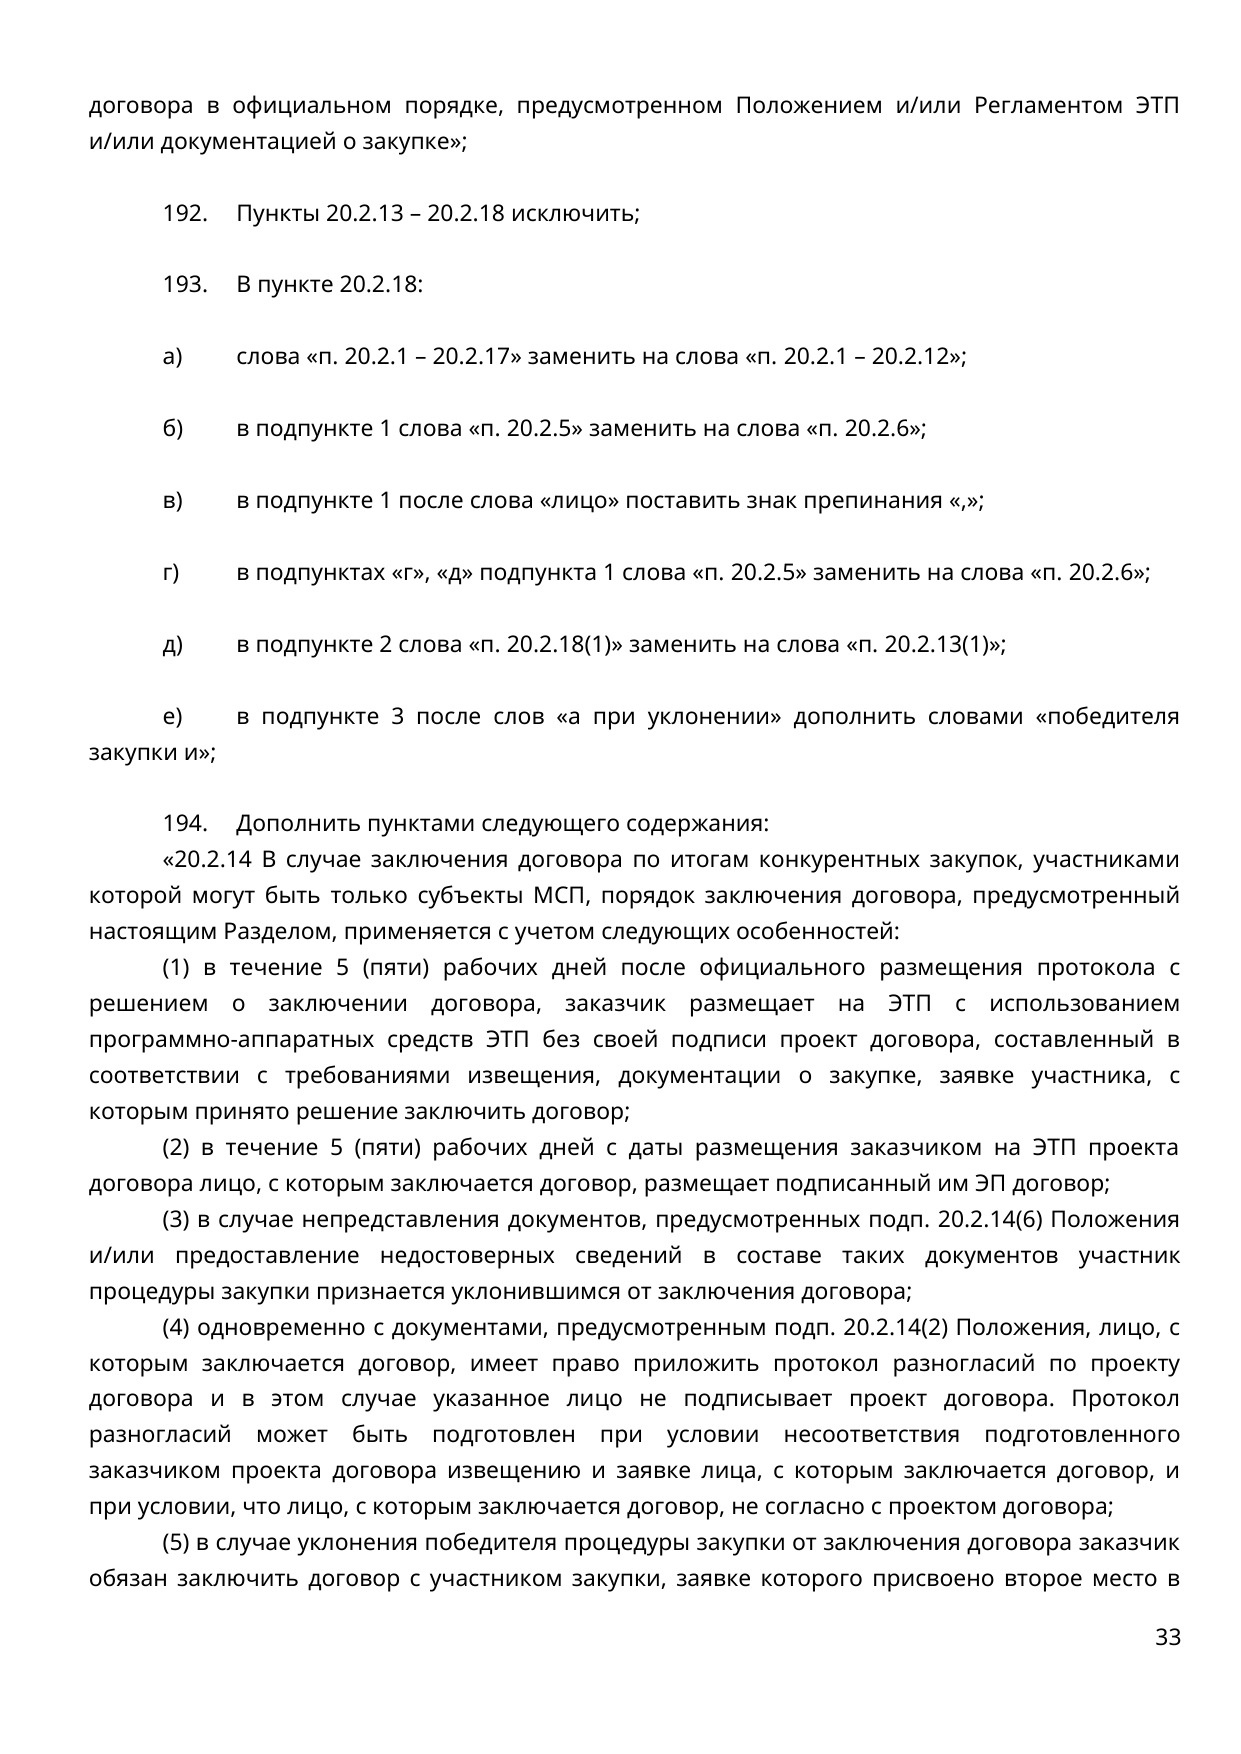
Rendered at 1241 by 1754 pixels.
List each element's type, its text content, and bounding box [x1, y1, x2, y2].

title Пункты 20.2.13 – 20.2.18 исключить; [89, 196, 1181, 228]
title в подпункте 3 после слов «а при уклонении» дополнить словами «победителя закупки и»; [89, 699, 1181, 767]
title (4) одновременно с документами, предусмотренным подп. 20.2.14(2) Положения, лицо, с которым заключается договор, имеет право приложить протокол разногласий по проекту договора и в этом случае указанное лицо не подписывает проект договора. Протокол разногласий может быть подготовлен при условии несоответствия подготовленного заказчиком проекта договора извещению и заявке лица, с которым заключается договор, и при условии, что лицо, с которым заключается договор, не согласно с проектом договора; [89, 1311, 1181, 1521]
title в подпункте 2 слова «п. 20.2.18(1)» заменить на слова «п. 20.2.13(1)»; [89, 628, 1181, 659]
title в подпункте 1 слова «п. 20.2.5» заменить на слова «п. 20.2.6»; [89, 412, 1181, 443]
title (2) в течение 5 (пяти) рабочих дней с даты размещения заказчиком на ЭТП проекта договора лицо, с которым заключается договор, размещает подписанный им ЭП договор; [89, 1131, 1181, 1198]
title Дополнить пунктами следующего содержания: [89, 807, 1181, 839]
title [89, 89, 1181, 156]
title (1) в течение 5 (пяти) рабочих дней после официального размещения протокола с решением о заключении договора, заказчик размещает на ЭТП с использованием программно-аппаратных средств ЭТП без своей подписи проект договора, составленный в соответствии с требованиями извещения, документации о закупке, заявке участника, с которым принято решение заключить договор; [89, 951, 1181, 1126]
title В пункте 20.2.18: [89, 268, 1181, 299]
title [89, 1526, 1181, 1593]
title в подпунктах «г», «д» подпункта 1 слова «п. 20.2.5» заменить на слова «п. 20.2.6»; [89, 556, 1181, 587]
title «20.2.14 В случае заключения договора по итогам конкурентных закупок, участниками которой могут быть только субъекты МСП, порядок заключения договора, предусмотренный настоящим Разделом, применяется с учетом следующих особенностей: [89, 843, 1181, 946]
title (3) в случае непредставления документов, предусмотренных подп. 20.2.14(6) Положения и/или предоставление недостоверных сведений в составе таких документов участник процедуры закупки признается уклонившимся от заключения договора; [89, 1203, 1181, 1306]
title слова «п. 20.2.1 – 20.2.17» заменить на слова «п. 20.2.1 – 20.2.12»; [89, 340, 1181, 371]
title в подпункте 1 после слова «лицо» поставить знак препинания «,»; [89, 484, 1181, 515]
